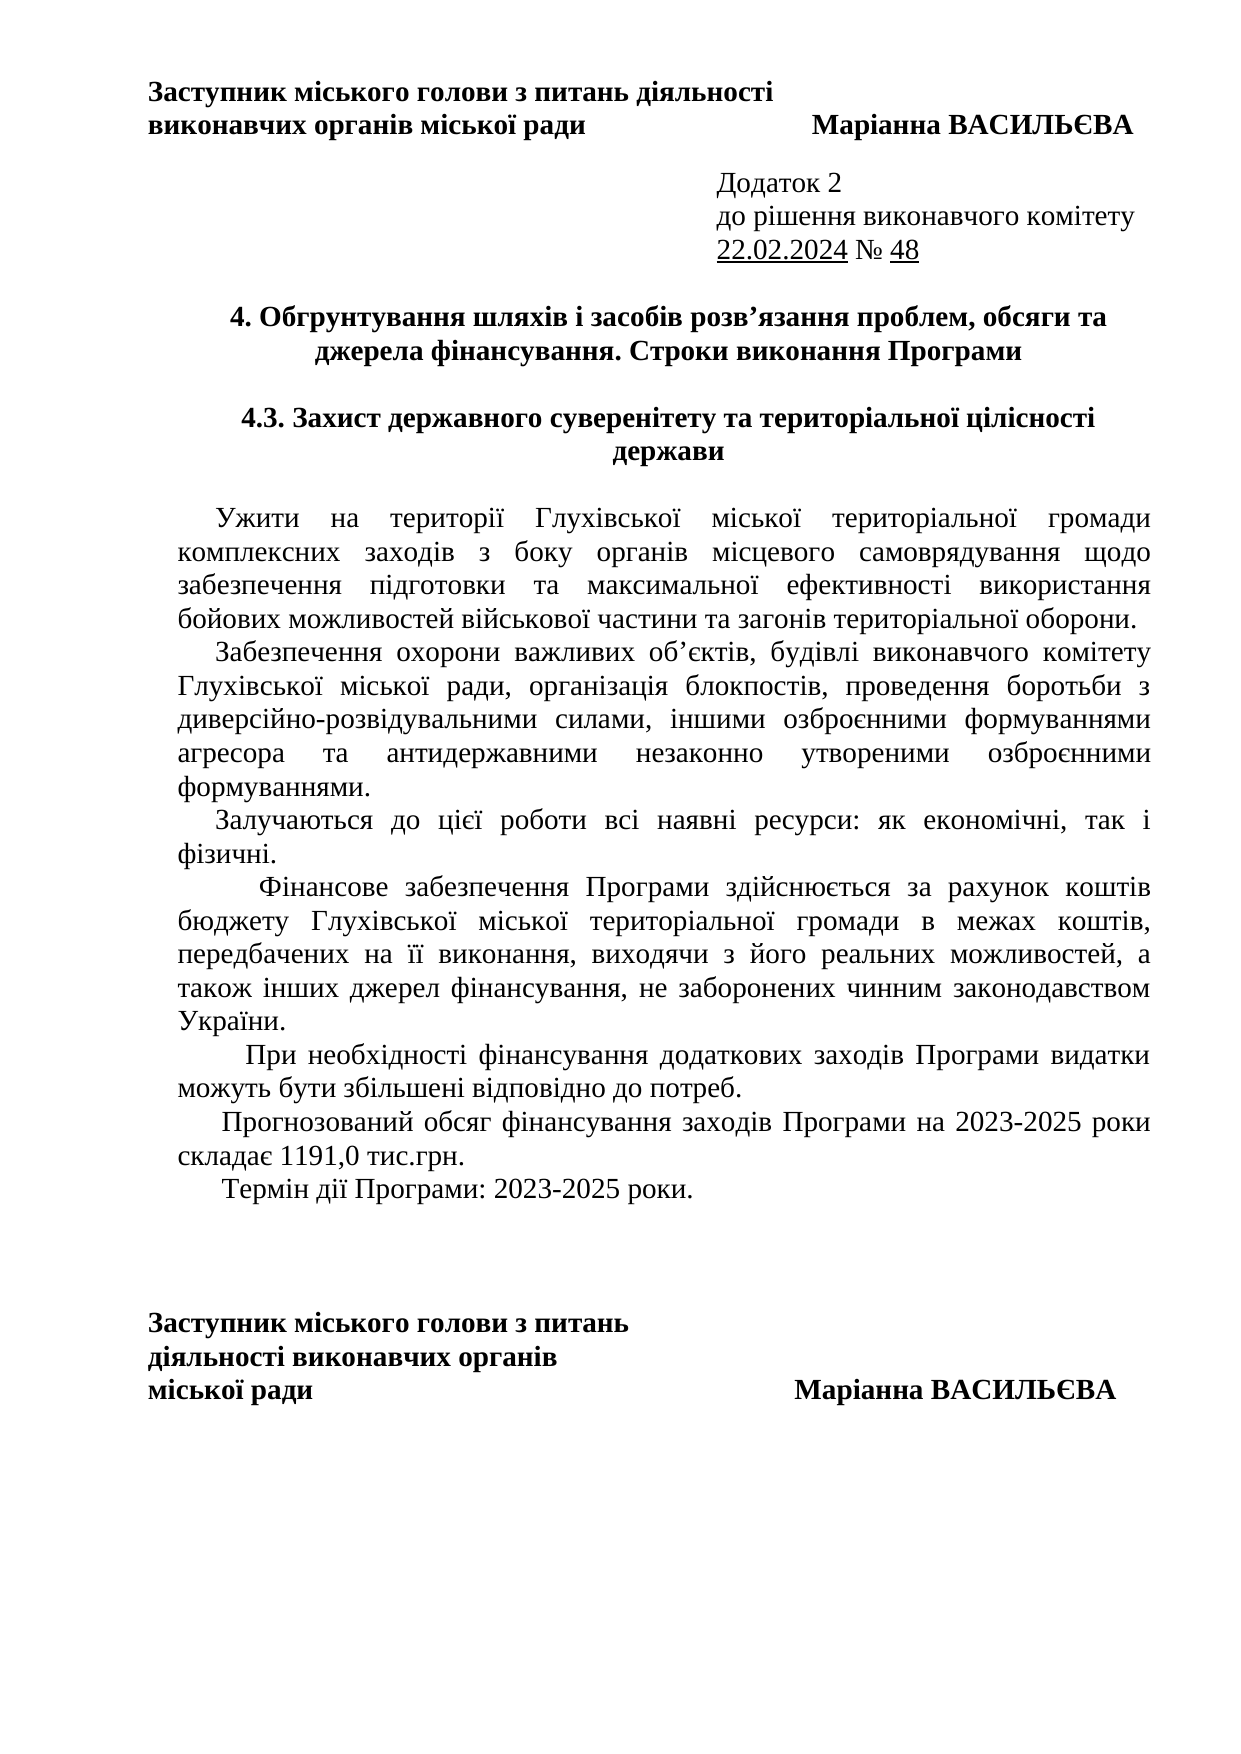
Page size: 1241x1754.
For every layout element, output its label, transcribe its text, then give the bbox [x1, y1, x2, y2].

text Забезпечення охорони важливих об’єктів, будівлі виконавчого комітету Глухівської міської ради, організація блокпостів, проведення боротьби з диверсійно-розвідувальними силами, іншими озброєнними формуваннями агресора та антидержавними незаконно утвореними озброєнними формуваннями. [177, 634, 1152, 802]
text 4.3. Захист державного суверенітету та територіальної цілісності держави [185, 400, 1152, 467]
text до рішення виконавчого комітету [148, 198, 1152, 232]
list діяльності виконавчих органів [148, 1339, 1152, 1372]
text виконавчих органів міської ради Маріанна ВАСИЛЬЄВА [148, 107, 1152, 141]
list міської ради Маріанна ВАСИЛЬЄВА [148, 1372, 1152, 1406]
list Заступник міського голови з питань [148, 1305, 1152, 1339]
text Ужити на території Глухівської міської територіальної громади комплексних заходів з боку органів місцевого самоврядування щодо забезпечення підготовки та максимальної ефективності використання бойових можливостей військової частини та загонів територіальної оборони. [177, 500, 1152, 634]
text 4. Обгрунтування шляхів і засобів розв’язання проблем, обсяги та джерела фінансування. Строки виконання Програми [185, 299, 1152, 366]
text Термін дії Програми: 2023-2025 роки. [177, 1171, 1152, 1205]
text Прогнозований обсяг фінансування заходів Програми на 2023-2025 роки складає 1191,0 тис.грн. [177, 1104, 1152, 1171]
text Додаток 2 [148, 165, 1152, 198]
text При необхідності фінансування додаткових заходів Програми видатки можуть бути збільшені відповідно до потреб. [177, 1037, 1152, 1104]
text Залучаються до цієї роботи всі наявні ресурси: як економічні, так і фізичні. [177, 802, 1152, 869]
text 22.02.2024 № 48 [148, 232, 1152, 266]
text Фінансове забезпечення Програми здійснюється за рахунок коштів бюджету Глухівської міської територіальної громади в межах коштів, передбачених на її виконання, виходячи з його реальних можливостей, а також інших джерел фінансування, не заборонених чинним законодавством України. [177, 869, 1152, 1037]
text Заступник міського голови з питань діяльності [148, 74, 1152, 107]
